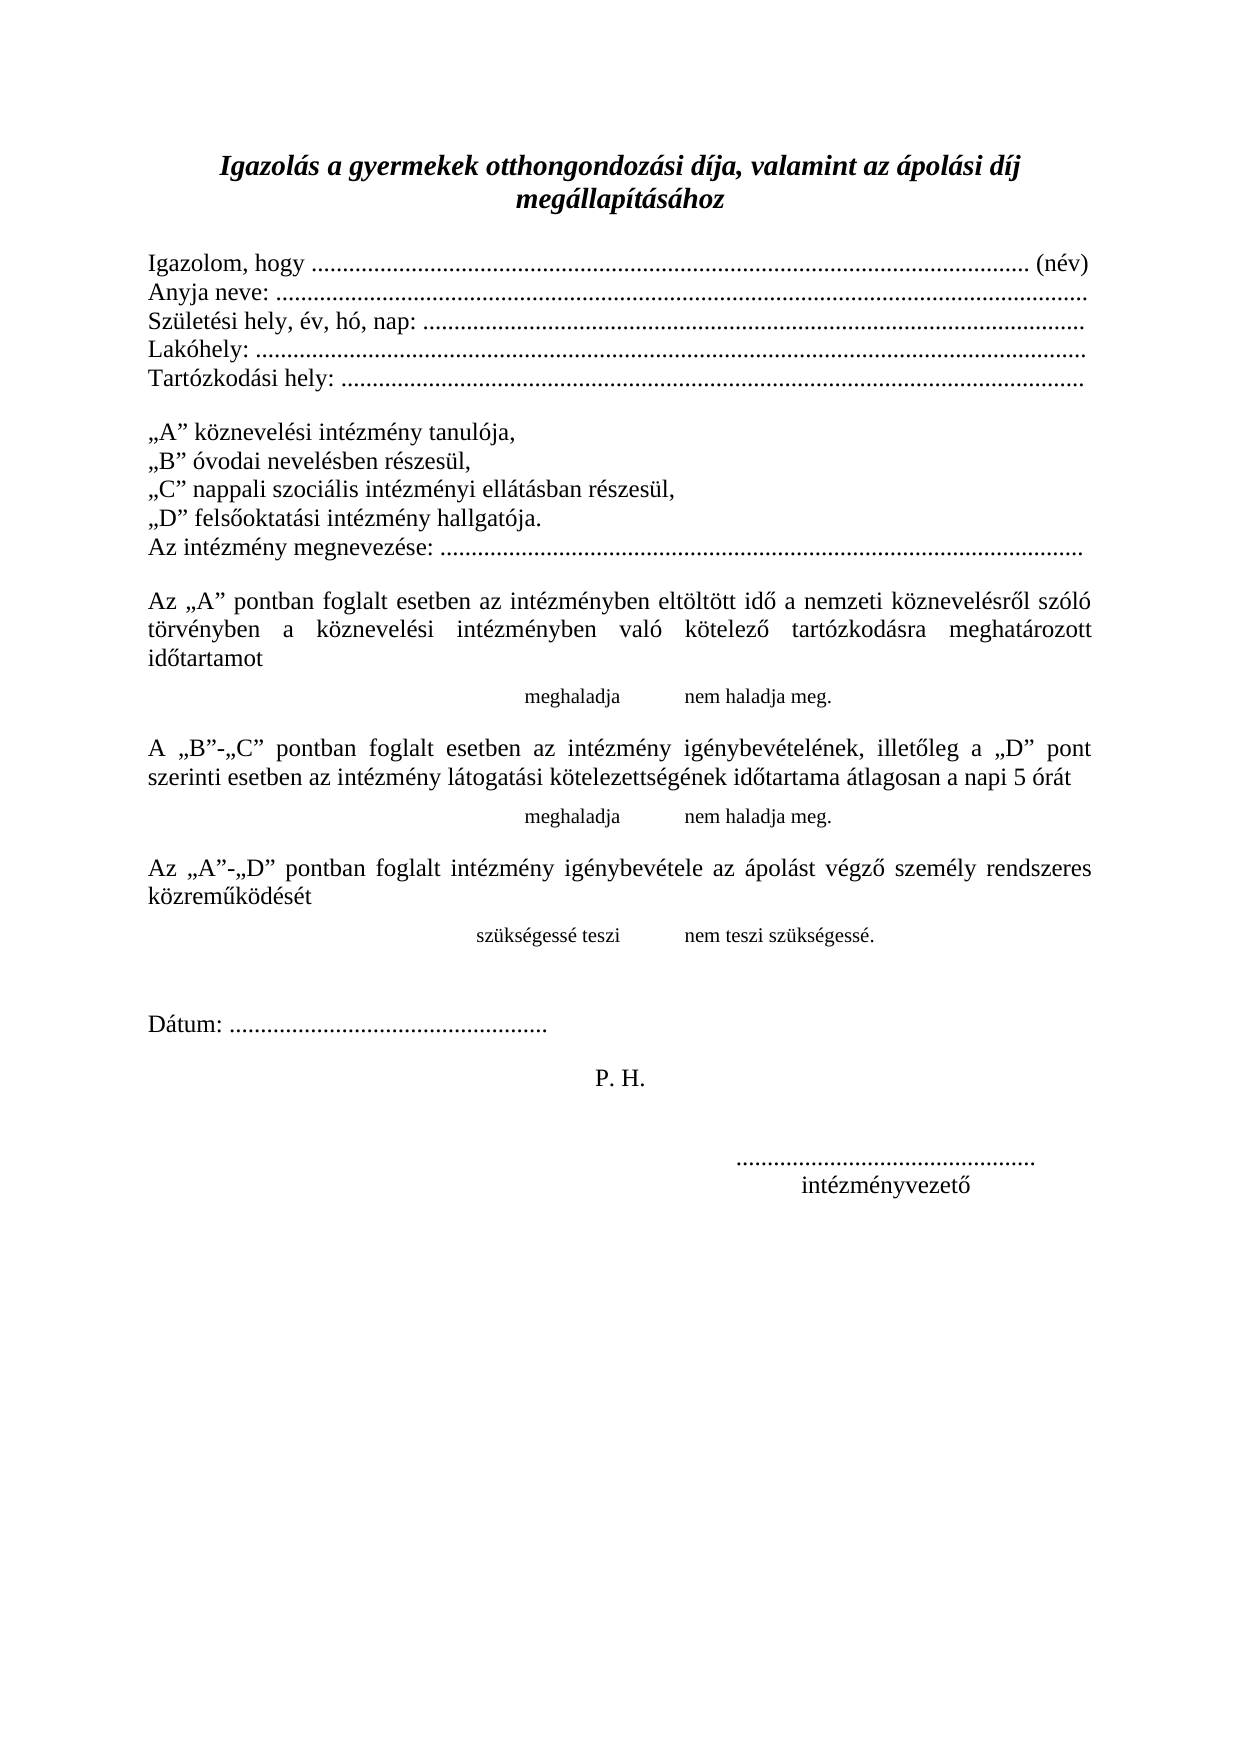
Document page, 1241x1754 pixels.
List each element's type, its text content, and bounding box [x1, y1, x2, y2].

table_header szükségessé teszi [148, 910, 650, 972]
text „B” óvodai nevelésben részesül, [148, 446, 1093, 474]
table_header meghaladja [148, 672, 650, 733]
text intézményvezető [678, 1170, 1093, 1199]
text P. H. [148, 1063, 1093, 1092]
text Születési hely, év, hó, nap: .......................................................................................................... [148, 306, 1093, 334]
text Tartózkodási hely: ....................................................................................................................... [148, 363, 1093, 392]
text Anyja neve: .................................................................................................................................. [148, 277, 1093, 306]
text „A” köznevelési intézmény tanulója, [148, 417, 1093, 446]
text Az „A”-„D” pontban foglalt intézmény igénybevétele az ápolást végző személy rendszeres közreműködését [148, 853, 1093, 910]
text Igazolás a gyermekek otthongondozási díja, valamint az ápolási díj megállapításához [148, 148, 1093, 215]
table_header nem teszi szükségessé. [650, 910, 1152, 972]
table_header meghaladja [148, 791, 650, 853]
text „D” felsőoktatási intézmény hallgatója. [148, 503, 1093, 532]
text Dátum: ................................................... [148, 1009, 1093, 1038]
text Lakóhely: ..................................................................................................................................... [148, 334, 1093, 363]
text A „B”-„C” pontban foglalt esetben az intézmény igénybevételének, illetőleg a „D” pont szerinti esetben az intézmény látogatási kötelezettségének időtartama átlagosan a napi 5 órát [148, 733, 1093, 791]
text ................................................ [678, 1142, 1093, 1170]
text Az intézmény megnevezése: ....................................................................................................... [148, 532, 1093, 561]
text Igazolom, hogy ................................................................................................................... (név) [148, 248, 1093, 277]
table_header nem haladja meg. [650, 672, 1152, 733]
table_header nem haladja meg. [650, 791, 1152, 853]
text Az „A” pontban foglalt esetben az intézményben eltöltött idő a nemzeti köznevelésről szóló törvényben a köznevelési intézményben való kötelező tartózkodásra meghatározott időtartamot [148, 586, 1093, 672]
text „C” nappali szociális intézményi ellátásban részesül, [148, 474, 1093, 503]
